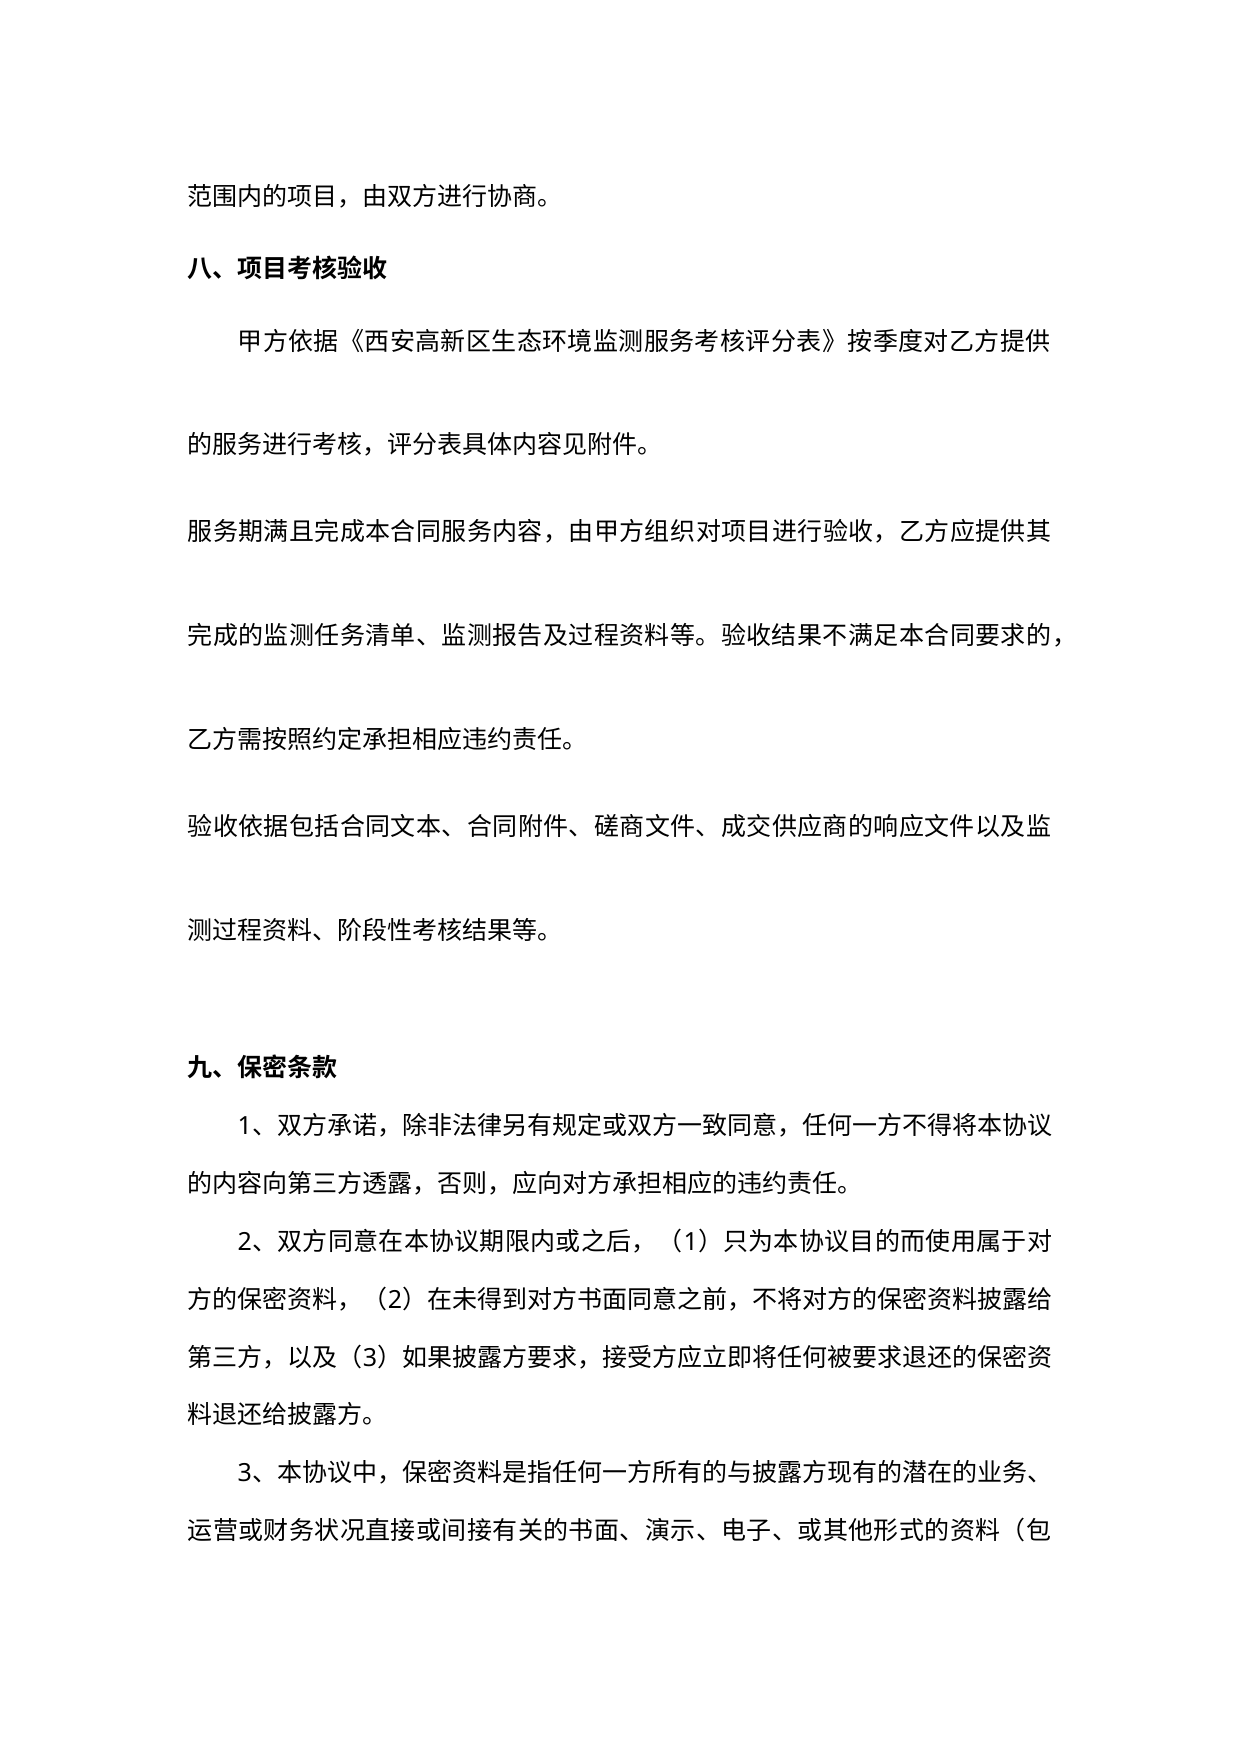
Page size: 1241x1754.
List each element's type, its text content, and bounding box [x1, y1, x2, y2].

text 2、双方同意在本协议期限内或之后，（1）只为本协议目的而使用属于对方的保密资料，（2）在未得到对方书面同意之前，不将对方的保密资料披露给第三方，以及（3）如果披露方要求，接受方应立即将任何被要求退还的保密资料退还给披露方。 [187, 1221, 1053, 1431]
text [187, 162, 1053, 227]
text 九、保密条款 [187, 1047, 1053, 1084]
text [187, 1453, 1053, 1547]
text 甲方依据《西安高新区生态环境监测服务考核评分表》按季度对乙方提供的服务进行考核，评分表具体内容见附件。 [187, 307, 1053, 476]
text 八、项目考核验收 [187, 249, 1053, 285]
text 验收依据包括合同文本、合同附件、磋商文件、成交供应商的响应文件以及监测过程资料、阶段性考核结果等。 [187, 792, 1053, 961]
text 1、双方承诺，除非法律另有规定或双方一致同意，任何一方不得将本协议的内容向第三方透露，否则，应向对方承担相应的违约责任。 [187, 1105, 1053, 1199]
text 服务期满且完成本合同服务内容，由甲方组织对项目进行验收，乙方应提供其完成的监测任务清单、监测报告及过程资料等。验收结果不满足本合同要求的，乙方需按照约定承担相应违约责任。 [187, 497, 1053, 770]
